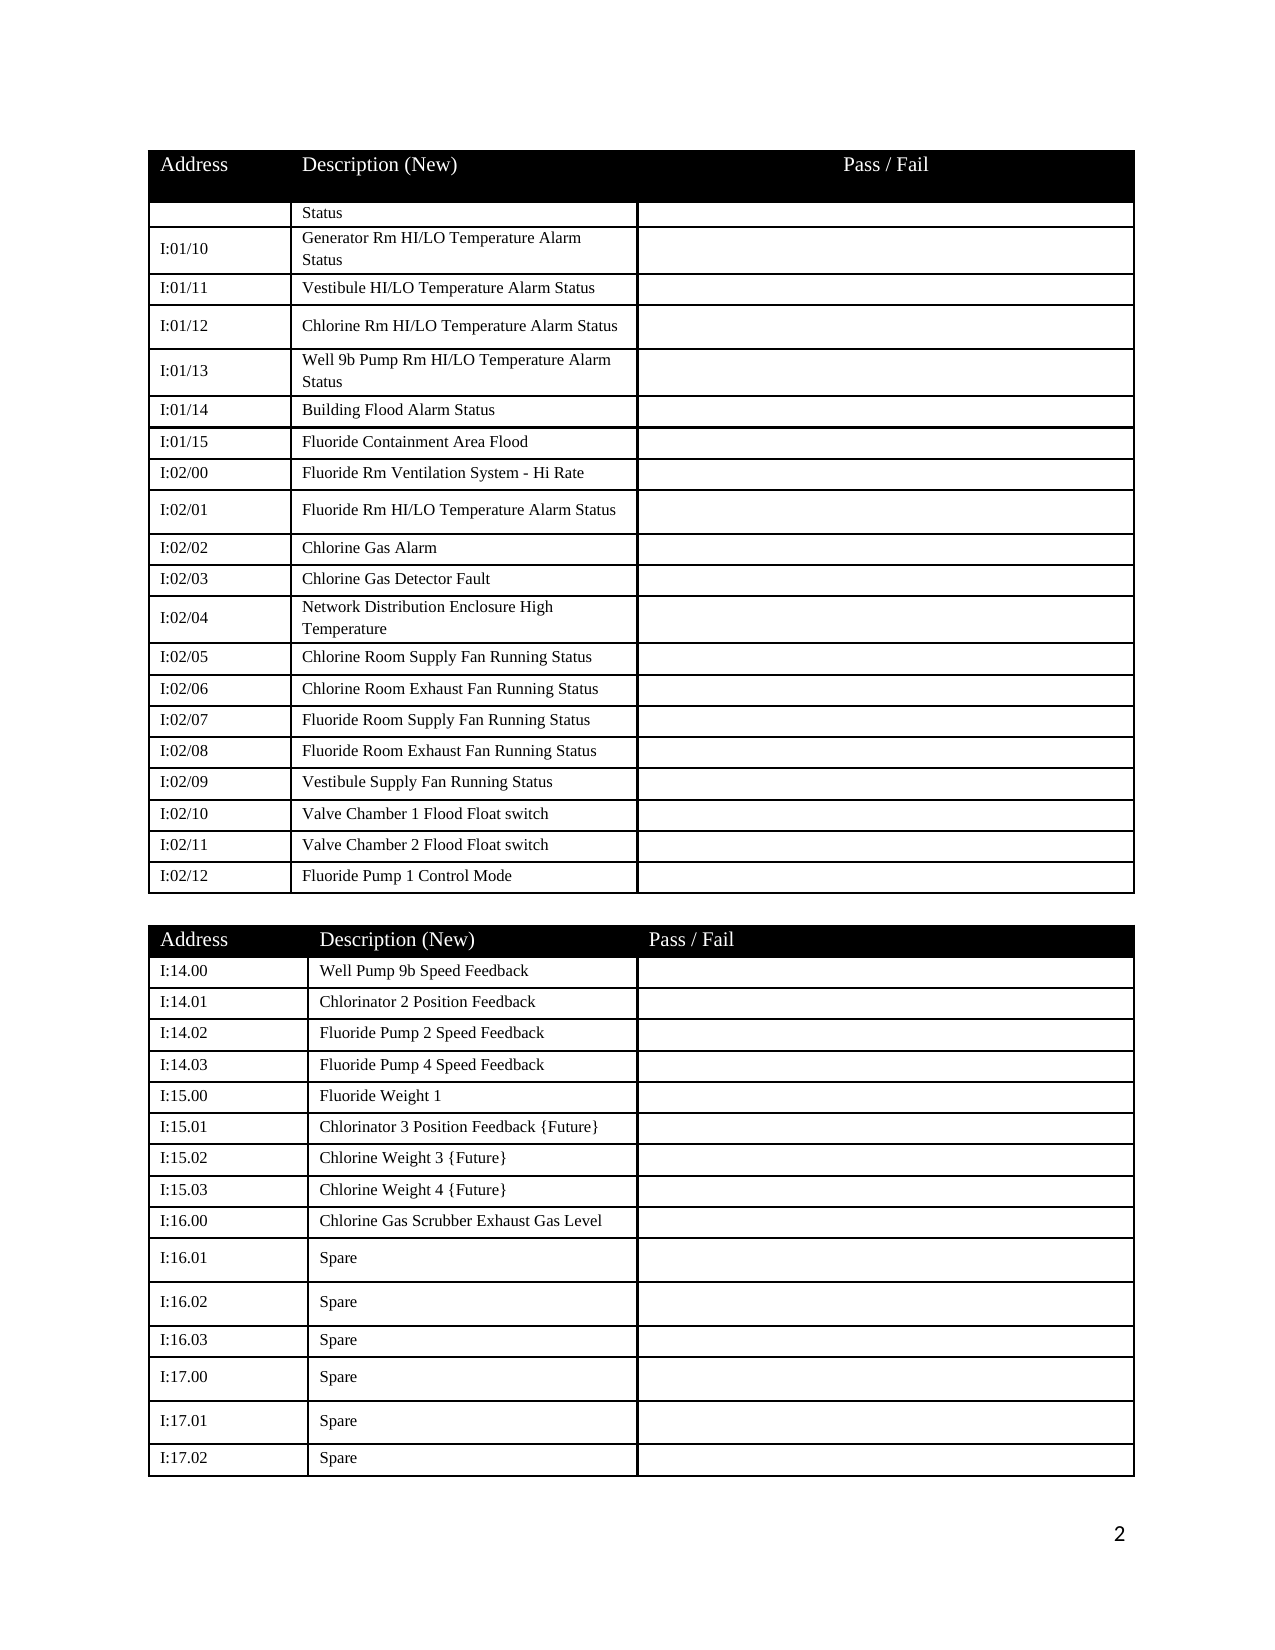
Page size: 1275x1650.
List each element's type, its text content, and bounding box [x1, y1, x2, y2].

table_cell [639, 597, 1133, 642]
table_cell [639, 1177, 1133, 1206]
table_cell I:02/01 [150, 491, 290, 533]
table_cell [639, 429, 1133, 458]
table_cell I:15.00 [150, 1083, 307, 1112]
table_cell [639, 397, 1133, 426]
table_cell Fluoride Rm Ventilation System - Hi Rate [292, 460, 636, 489]
table_cell [639, 1083, 1133, 1112]
table_cell Building Flood Alarm Status [292, 397, 636, 426]
table_cell I:02/03 [150, 566, 290, 595]
table_cell Chlorine Room Exhaust Fan Running Status [292, 676, 636, 705]
table_cell I:16.01 [150, 1239, 307, 1281]
table_header Pass / Fail [639, 927, 1133, 956]
table_header Description (New) [292, 152, 636, 201]
table_cell I:14.01 [150, 989, 307, 1018]
table_cell I:14.02 [150, 1020, 307, 1049]
table_cell [639, 1283, 1133, 1324]
table_cell [639, 1145, 1133, 1174]
table_cell [639, 1239, 1133, 1281]
table_cell Spare [309, 1445, 636, 1474]
table_cell I:01/13 [150, 350, 290, 395]
table_cell [639, 460, 1133, 489]
table_cell Spare [309, 1358, 636, 1399]
table_cell [639, 228, 1133, 273]
table_cell Chlorine Rm HI/LO Temperature Alarm Status [292, 306, 636, 348]
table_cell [292, 203, 636, 226]
table_cell I:16.00 [150, 1208, 307, 1237]
table_cell I:15.01 [150, 1114, 307, 1143]
table_cell I:02/05 [150, 644, 290, 673]
table_cell Valve Chamber 2 Flood Float switch [292, 832, 636, 861]
table_cell [639, 676, 1133, 705]
table_cell I:16.02 [150, 1283, 307, 1324]
table_cell Fluoride Room Supply Fan Running Status [292, 707, 636, 736]
table_cell Chlorine Room Supply Fan Running Status [292, 644, 636, 673]
table_cell I:15.03 [150, 1177, 307, 1206]
table_cell [639, 769, 1133, 798]
table_cell Chlorine Gas Alarm [292, 535, 636, 564]
table_cell [639, 989, 1133, 1018]
table_cell Chlorinator 3 Position Feedback {Future} [309, 1114, 636, 1143]
table_cell I:14.03 [150, 1052, 307, 1081]
table_cell [639, 566, 1133, 595]
table_cell Chlorine Weight 4 {Future} [309, 1177, 636, 1206]
table_cell [639, 1208, 1133, 1237]
table_header Address [150, 152, 290, 201]
table_cell [639, 1020, 1133, 1049]
table_header Pass / Fail [639, 152, 1133, 201]
table_cell I:02/10 [150, 801, 290, 830]
table_cell I:02/00 [150, 460, 290, 489]
table_cell [639, 958, 1133, 987]
table_cell [639, 707, 1133, 736]
table_cell Vestibule HI/LO Temperature Alarm Status [292, 275, 636, 304]
table_cell I:02/02 [150, 535, 290, 564]
table_cell Fluoride Rm HI/LO Temperature Alarm Status [292, 491, 636, 533]
table_cell I:17.00 [150, 1358, 307, 1399]
table_cell I:01/11 [150, 275, 290, 304]
table_cell I:01/14 [150, 397, 290, 426]
table_cell Fluoride Weight 1 [309, 1083, 636, 1112]
table_cell [639, 832, 1133, 861]
table_cell [639, 350, 1133, 395]
table_cell Chlorine Gas Detector Fault [292, 566, 636, 595]
table_cell I:14.00 [150, 958, 307, 987]
table_cell I:01/10 [150, 228, 290, 273]
table_cell [639, 1402, 1133, 1443]
table_cell Fluoride Pump 2 Speed Feedback [309, 1020, 636, 1049]
table_cell [639, 203, 1133, 226]
table_cell Chlorine Weight 3 {Future} [309, 1145, 636, 1174]
table_header Description (New) [309, 927, 636, 956]
table_cell Well Pump 9b Speed Feedback [309, 958, 636, 987]
table_cell Spare [309, 1239, 636, 1281]
table_cell I:02/09 [150, 769, 290, 798]
table_cell I:02/06 [150, 676, 290, 705]
table_cell Network Distribution Enclosure High Temperature [292, 597, 636, 642]
table_cell I:01/09 [150, 203, 290, 226]
table_cell Spare [309, 1283, 636, 1324]
table_cell I:02/12 [150, 863, 290, 892]
table_cell I:02/07 [150, 707, 290, 736]
table_cell [639, 644, 1133, 673]
table_cell I:01/12 [150, 306, 290, 348]
table_cell I:02/04 [150, 597, 290, 642]
table_cell I:02/08 [150, 738, 290, 767]
table_cell [639, 1445, 1133, 1474]
table_cell [639, 535, 1133, 564]
table_cell I:17.01 [150, 1402, 307, 1443]
table_cell [639, 491, 1133, 533]
table_cell I:02/11 [150, 832, 290, 861]
table_cell [639, 1052, 1133, 1081]
table_cell [639, 1327, 1133, 1356]
table_cell Fluoride Room Exhaust Fan Running Status [292, 738, 636, 767]
table_cell Generator Rm HI/LO Temperature Alarm Status [292, 228, 636, 273]
table_cell [639, 738, 1133, 767]
table_cell I:17.02 [150, 1445, 307, 1474]
table_cell Fluoride Containment Area Flood [292, 429, 636, 458]
table_cell Well 9b Pump Rm HI/LO Temperature Alarm Status [292, 350, 636, 395]
table_cell Chlorine Gas Scrubber Exhaust Gas Level [309, 1208, 636, 1237]
table_header Address [150, 927, 307, 956]
table_cell Spare [309, 1327, 636, 1356]
table_cell [639, 801, 1133, 830]
table_cell [639, 275, 1133, 304]
table_cell I:01/15 [150, 429, 290, 458]
table_cell I:16.03 [150, 1327, 307, 1356]
table_cell [639, 306, 1133, 348]
table_cell Vestibule Supply Fan Running Status [292, 769, 636, 798]
table_cell Fluoride Pump 4 Speed Feedback [309, 1052, 636, 1081]
table_cell Spare [309, 1402, 636, 1443]
table_cell Valve Chamber 1 Flood Float switch [292, 801, 636, 830]
table_cell [639, 1358, 1133, 1399]
table_cell Chlorinator 2 Position Feedback [309, 989, 636, 1018]
table_cell [639, 1114, 1133, 1143]
table_cell [639, 863, 1133, 892]
table_cell I:15.02 [150, 1145, 307, 1174]
table_cell Fluoride Pump 1 Control Mode [292, 863, 636, 892]
